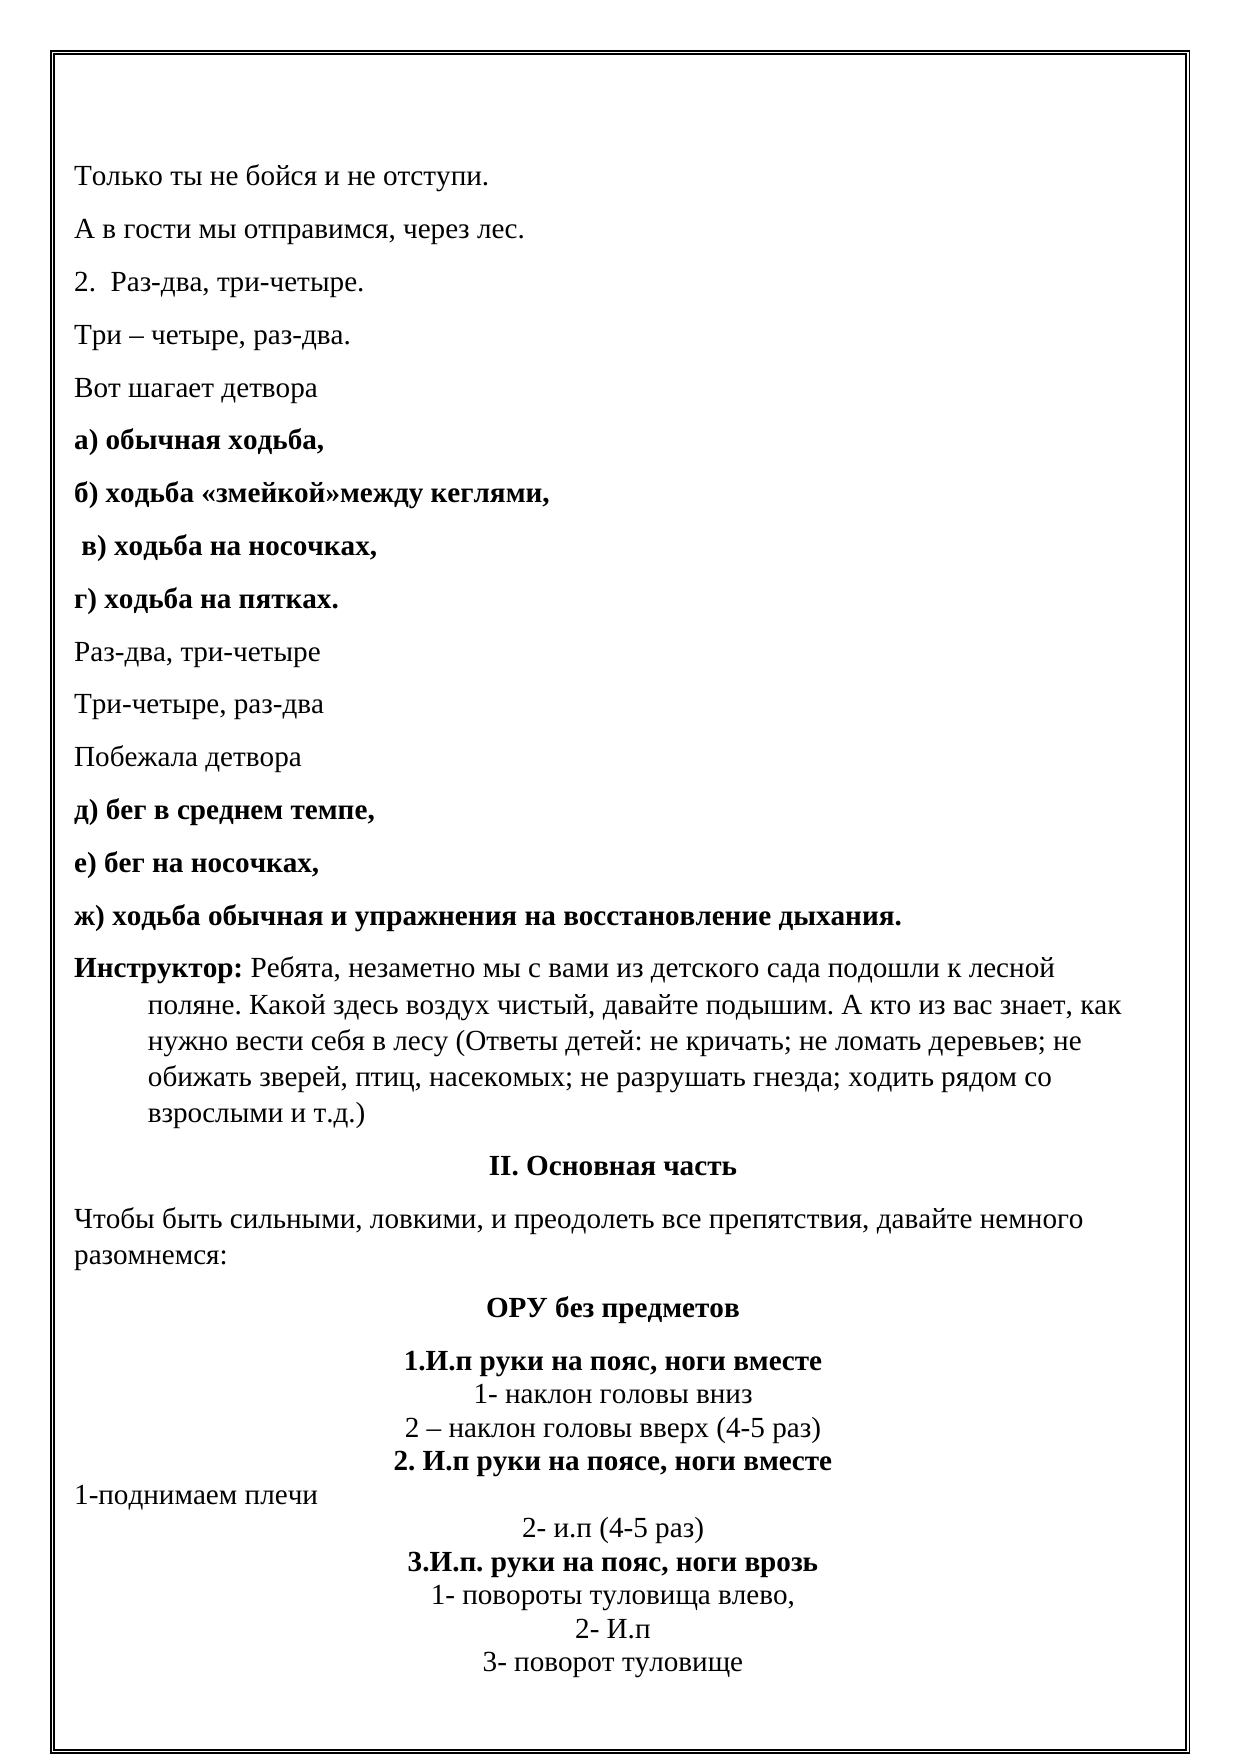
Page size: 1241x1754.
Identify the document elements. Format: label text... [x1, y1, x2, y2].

text 2. И.п руки на поясе, ноги вместе [74, 1443, 1152, 1477]
text Побежала детвора [74, 739, 1152, 773]
text в) ходьба на носочках, [74, 528, 1152, 562]
text Инструктор: Ребята, незаметно мы с вами из детского сада подошли к лесной поляне. Какой здесь воздух чистый, давайте подышим. А кто из вас знает, как нужно вести себя в лесу (Ответы детей: не кричать; не ломать деревьев; не обижать зверей, птиц, насекомых; не разрушать гнезда; ходить рядом со взрослыми и т.д.) [74, 951, 1152, 1129]
text А в гости мы отправимся, через лес. [74, 211, 1152, 245]
text г) ходьба на пятках. [74, 581, 1152, 614]
text Три-четыре, раз-два [74, 687, 1152, 720]
text 2. Раз-два, три-четыре. [74, 264, 1152, 298]
text б) ходьба «змейкой»между кеглями, [74, 475, 1152, 509]
text 3.И.п. руки на пояс, ноги врозь [74, 1544, 1152, 1577]
text е) бег на носочках, [74, 845, 1152, 878]
text Раз-два, три-четыре [74, 634, 1152, 667]
text Чтобы быть сильными, ловкими, и преодолеть все препятствия, давайте немного разомнемся: [74, 1201, 1152, 1271]
text 2- и.п (4-5 раз) [74, 1510, 1152, 1544]
text 1.И.п руки на пояс, ноги вместе [74, 1343, 1152, 1376]
text 2 – наклон головы вверх (4-5 раз) [74, 1410, 1152, 1443]
text д) бег в среднем темпе, [74, 792, 1152, 826]
text ж) ходьба обычная и упражнения на восстановление дыхания. [74, 898, 1152, 931]
text 3- поворот туловище [74, 1644, 1152, 1678]
text Только ты не бойся и не отступи. [74, 158, 1152, 192]
text Три – четыре, раз-два. [74, 317, 1152, 350]
text Вот шагает детвора [74, 370, 1152, 403]
text 1- повороты туловища влево, [74, 1577, 1152, 1611]
text а) обычная ходьба, [74, 422, 1152, 456]
text 2- И.п [74, 1611, 1152, 1644]
text ОРУ без предметов [74, 1290, 1152, 1323]
text II. Основная часть [74, 1148, 1152, 1182]
text 1- наклон головы вниз [74, 1376, 1152, 1410]
text 1-поднимаем плечи [74, 1477, 1152, 1510]
